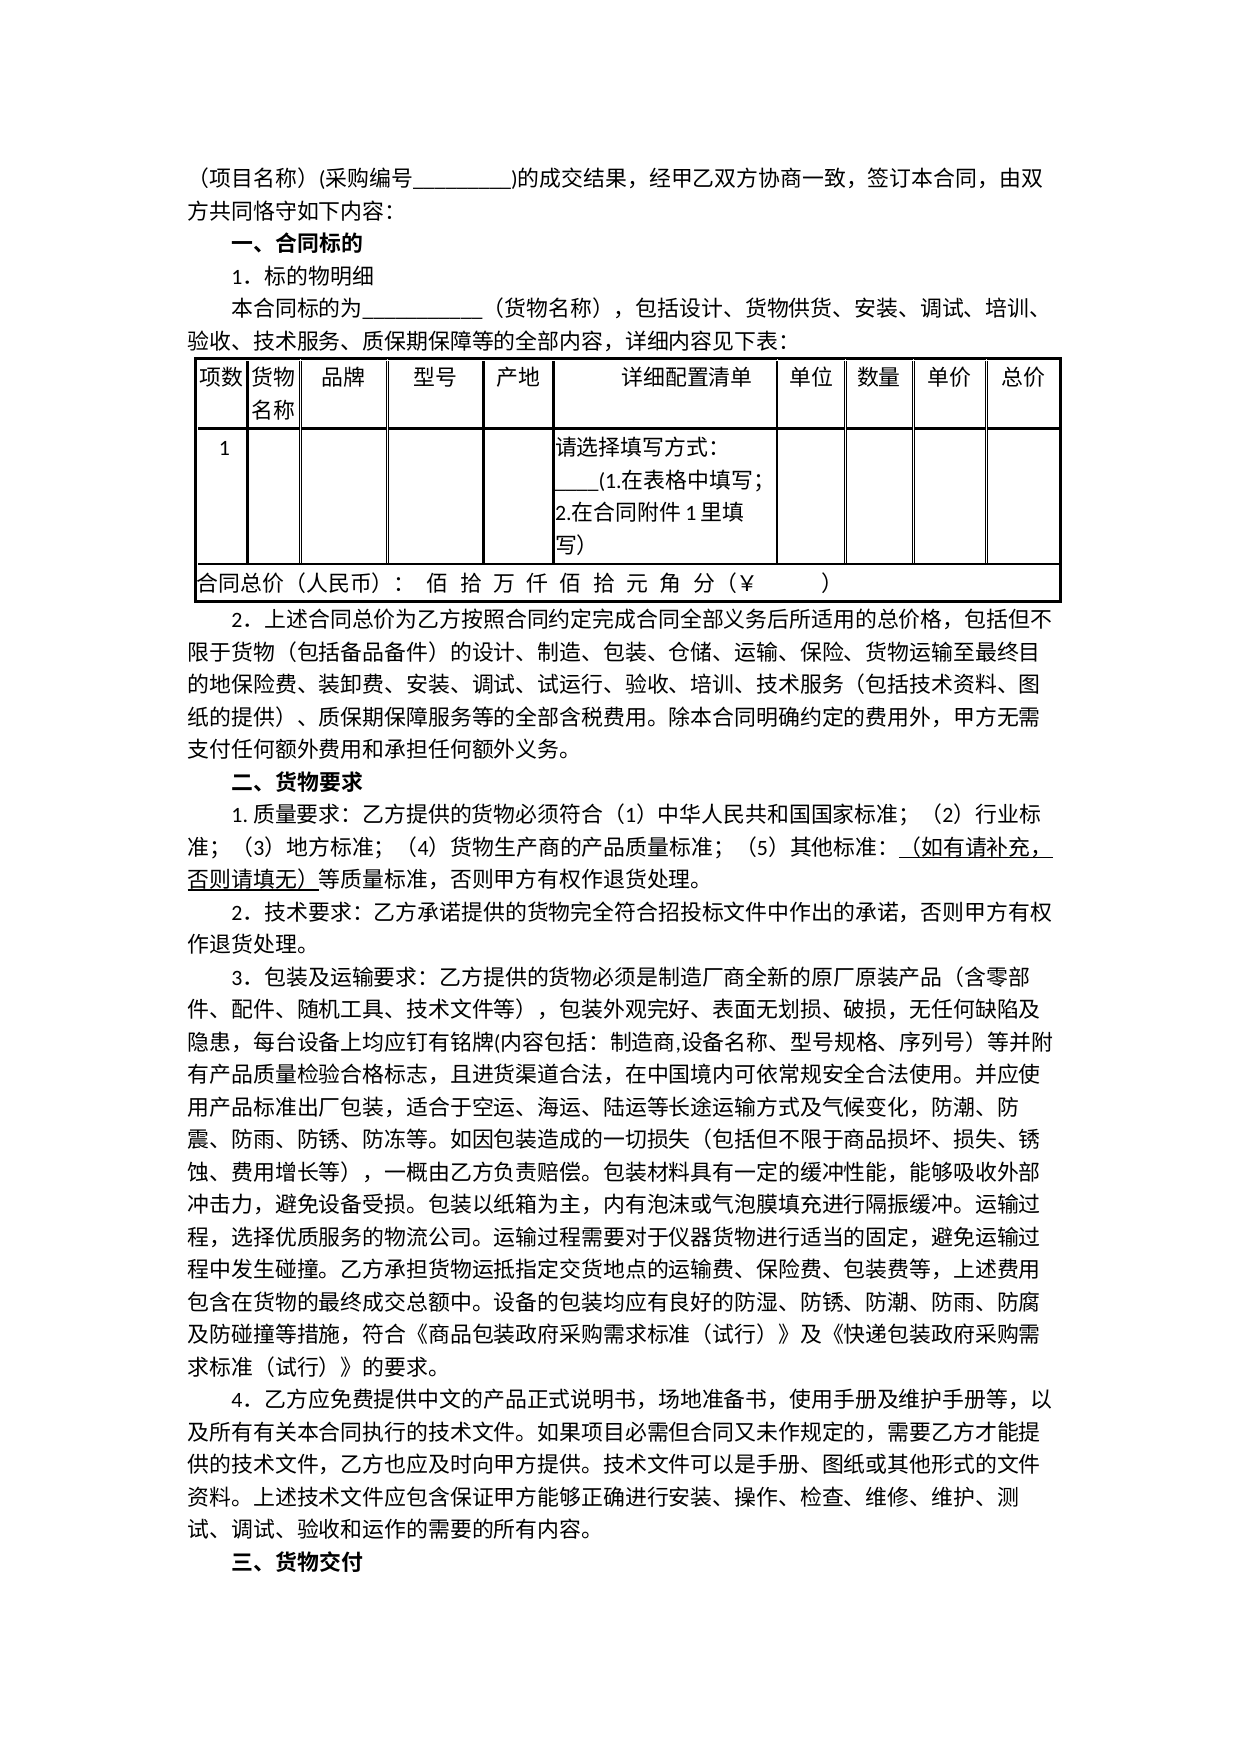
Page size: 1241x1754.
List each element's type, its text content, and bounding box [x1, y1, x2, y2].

text 二、货物要求 [187, 765, 1053, 798]
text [187, 162, 1053, 227]
table_header 产地 [484, 360, 553, 427]
table_header 详细配置清单 [553, 360, 777, 427]
table_header 项数 [197, 360, 247, 427]
table_cell [847, 430, 912, 563]
table_header 品牌 [300, 360, 387, 427]
text 2．技术要求：乙方承诺提供的货物完全符合招投标文件中作出的承诺，否则甲方有权作退货处理。 [187, 895, 1053, 960]
table_header 货物名称 [247, 360, 300, 427]
text 本合同标的为___________（货物名称），包括设计、货物供货、安装、调试、培训、验收、技术服务、质保期保障等的全部内容，详细内容见下表： [187, 292, 1053, 357]
text 一、合同标的 [187, 227, 1053, 259]
text 4．乙方应免费提供中文的产品正式说明书，场地准备书，使用手册及维护手册等，以及所有有关本合同执行的技术文件。如果项目必需但合同又未作规定的，需要乙方才能提供的技术文件，乙方也应及时向甲方提供。技术文件可以是手册、图纸或其他形式的文件资料。上述技术文件应包含保证甲方能够正确进行安装、操作、检查、维修、维护、测试、调试、验收和运作的需要的所有内容。 [187, 1383, 1053, 1545]
table_cell 合同总价（人民币）： 佰 拾 万 仟 佰 拾 元 角 分（￥ ） [197, 563, 1059, 600]
table_header 总价 [986, 360, 1059, 427]
table_cell [778, 430, 844, 563]
text 3．包装及运输要求：乙方提供的货物必须是制造厂商全新的原厂原装产品（含零部件、配件、随机工具、技术文件等），包装外观完好、表面无划损、破损，无任何缺陷及隐患，每台设备上均应钉有铭牌(内容包括：制造商,设备名称、型号规格、序列号）等并附有产品质量检验合格标志，且进货渠道合法，在中国境内可依常规安全合法使用。并应使用产品标准出厂包装，适合于空运、海运、陆运等长途运输方式及气候变化，防潮、防震、防雨、防锈、防冻等。如因包装造成的一切损失（包括但不限于商品损坏、损失、锈蚀、费用增长等），一概由乙方负责赔偿。包装材料具有一定的缓冲性能，能够吸收外部冲击力，避免设备受损。包装以纸箱为主，内有泡沫或气泡膜填充进行隔振缓冲。运输过程，选择优质服务的物流公司。运输过程需要对于仪器货物进行适当的固定，避免运输过程中发生碰撞。乙方承担货物运抵指定交货地点的运输费、保险费、包装费等，上述费用包含在货物的最终成交总额中。设备的包装均应有良好的防湿、防锈、防潮、防雨、防腐及防碰撞等措施，符合《商品包装政府采购需求标准（试行）》及《快递包装政府采购需求标准（试行）》的要求。 [187, 960, 1053, 1383]
text 2．上述合同总价为乙方按照合同约定完成合同全部义务后所适用的总价格，包括但不限于货物（包括备品备件）的设计、制造、包装、仓储、运输、保险、货物运输至最终目的地保险费、装卸费、安装、调试、试运行、验收、培训、技术服务（包括技术资料、图纸的提供）、质保期保障服务等的全部含税费用。除本合同明确约定的费用外，甲方无需支付任何额外费用和承担任何额外义务。 [187, 603, 1053, 765]
table_cell [389, 430, 482, 563]
table_cell [988, 430, 1059, 563]
text 1. 质量要求：乙方提供的货物必须符合（1）中华人民共和国国家标准；（2）行业标准；（3）地方标准；（4）货物生产商的产品质量标准；（5）其他标准：（如有请补充，否则请填无）等质量标准，否则甲方有权作退货处理。 [187, 798, 1053, 895]
table_cell [249, 430, 299, 563]
table_cell [915, 430, 985, 563]
table_cell [485, 430, 552, 563]
text 1．标的物明细 [187, 259, 1053, 292]
text 三、货物交付 [187, 1545, 1053, 1578]
table_cell [302, 430, 386, 563]
table_cell 请选择填写方式：____(1.在表格中填写；2.在合同附件1里填写） [555, 430, 776, 563]
table_header 单价 [913, 360, 986, 427]
table_header 单位 [777, 360, 845, 427]
table_header 数量 [845, 360, 913, 427]
table_header 型号 [387, 360, 483, 427]
table_cell 1 [197, 427, 246, 563]
